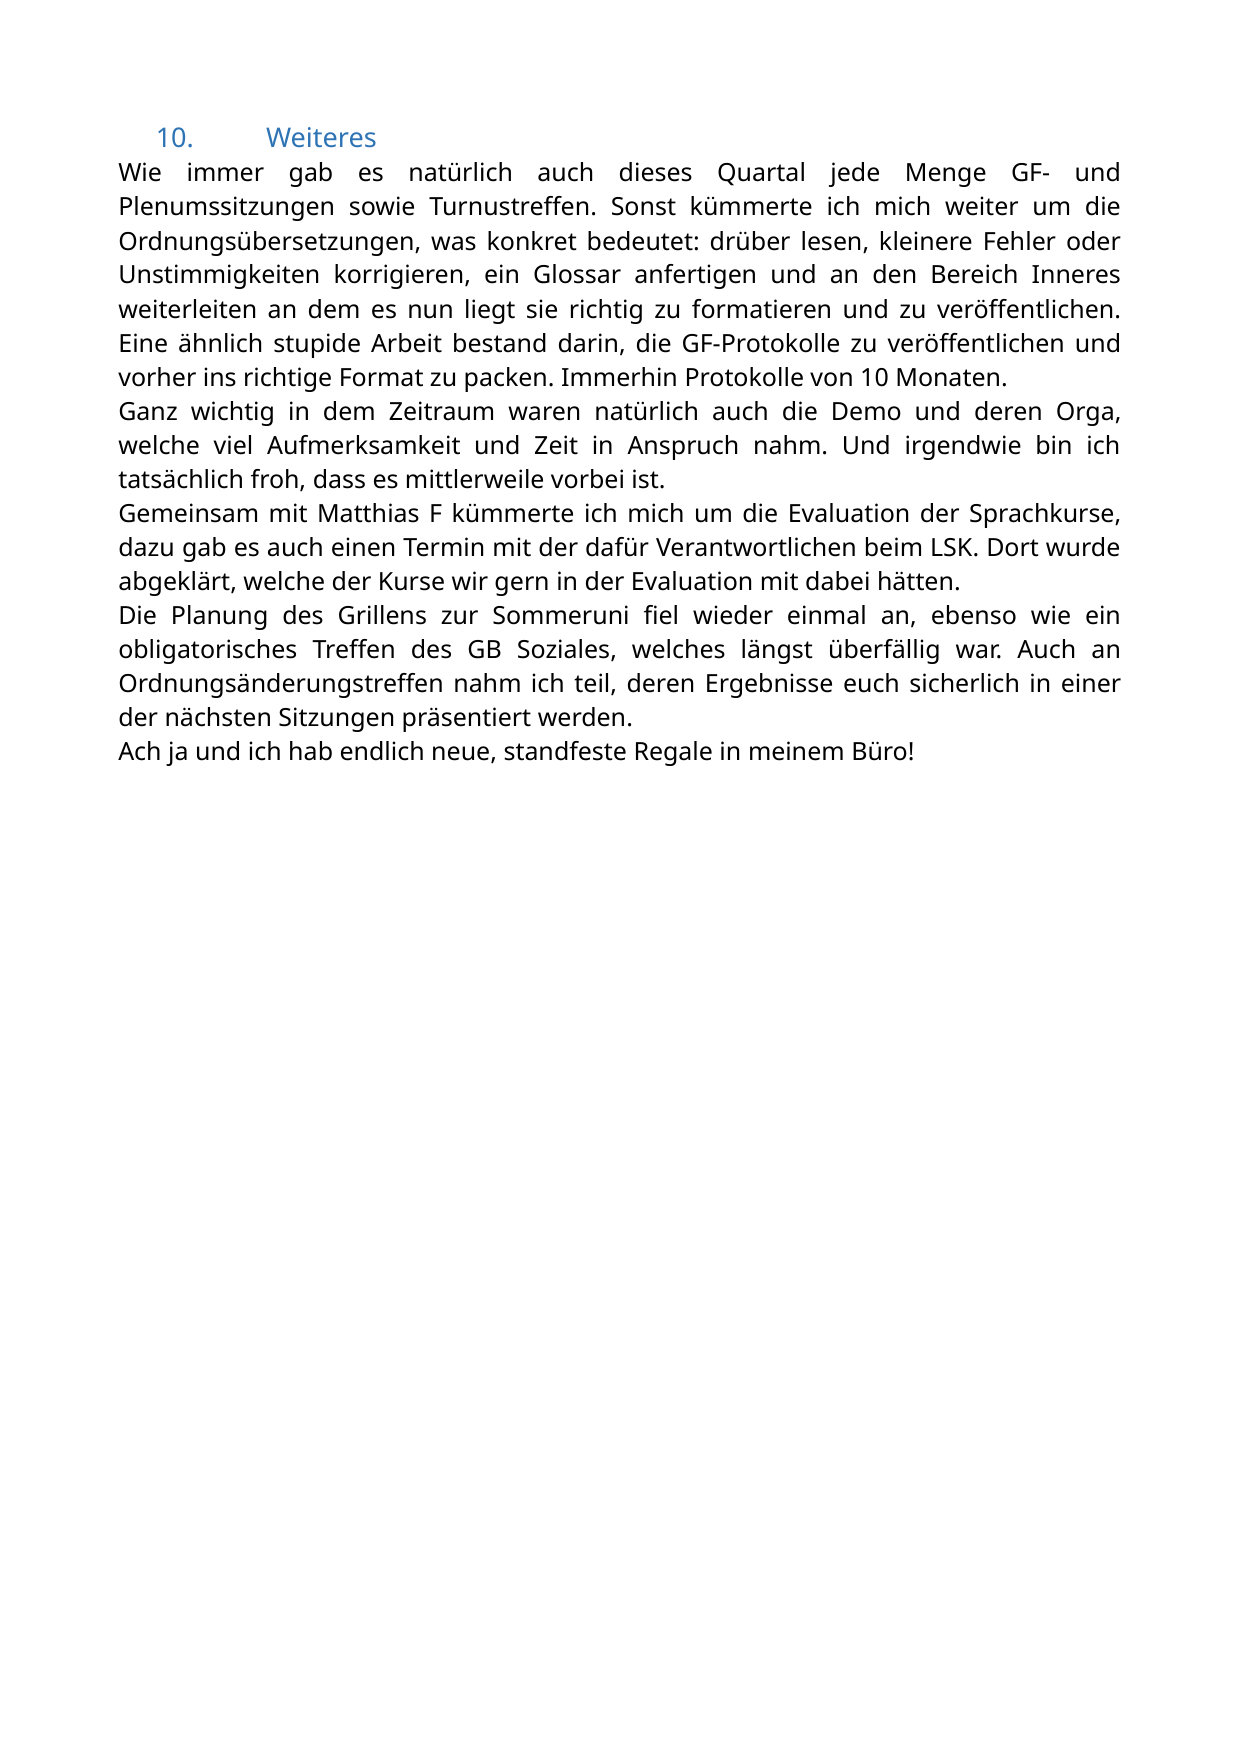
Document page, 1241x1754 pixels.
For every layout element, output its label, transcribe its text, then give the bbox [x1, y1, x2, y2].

text Ganz wichtig in dem Zeitraum waren natürlich auch die Demo und deren Orga, welche viel Aufmerksamkeit und Zeit in Anspruch nahm. Und irgendwie bin ich tatsächlich froh, dass es mittlerweile vorbei ist. [118, 393, 1122, 496]
text Wie immer gab es natürlich auch dieses Quartal jede Menge GF- und Plenumssitzungen sowie Turnustreffen. Sonst kümmerte ich mich weiter um die Ordnungsübersetzungen, was konkret bedeutet: drüber lesen, kleinere Fehler oder Unstimmigkeiten korrigieren, ein Glossar anfertigen und an den Bereich Inneres weiterleiten an dem es nun liegt sie richtig zu formatieren und zu veröffentlichen. Eine ähnlich stupide Arbeit bestand darin, die GF-Protokolle zu veröffentlichen und vorher ins richtige Format zu packen. Immerhin Protokolle von 10 Monaten. [118, 155, 1122, 393]
subtitle Weiteres [156, 118, 1122, 155]
text Die Planung des Grillens zur Sommeruni fiel wieder einmal an, ebenso wie ein obligatorisches Treffen des GB Soziales, welches längst überfällig war. Auch an Ordnungsänderungstreffen nahm ich teil, deren Ergebnisse euch sicherlich in einer der nächsten Sitzungen präsentiert werden. [118, 598, 1122, 734]
text Gemeinsam mit Matthias F kümmerte ich mich um die Evaluation der Sprachkurse, dazu gab es auch einen Termin mit der dafür Verantwortlichen beim LSK. Dort wurde abgeklärt, welche der Kurse wir gern in der Evaluation mit dabei hätten. [118, 496, 1122, 598]
text Ach ja und ich hab endlich neue, standfeste Regale in meinem Büro! [118, 734, 1122, 768]
